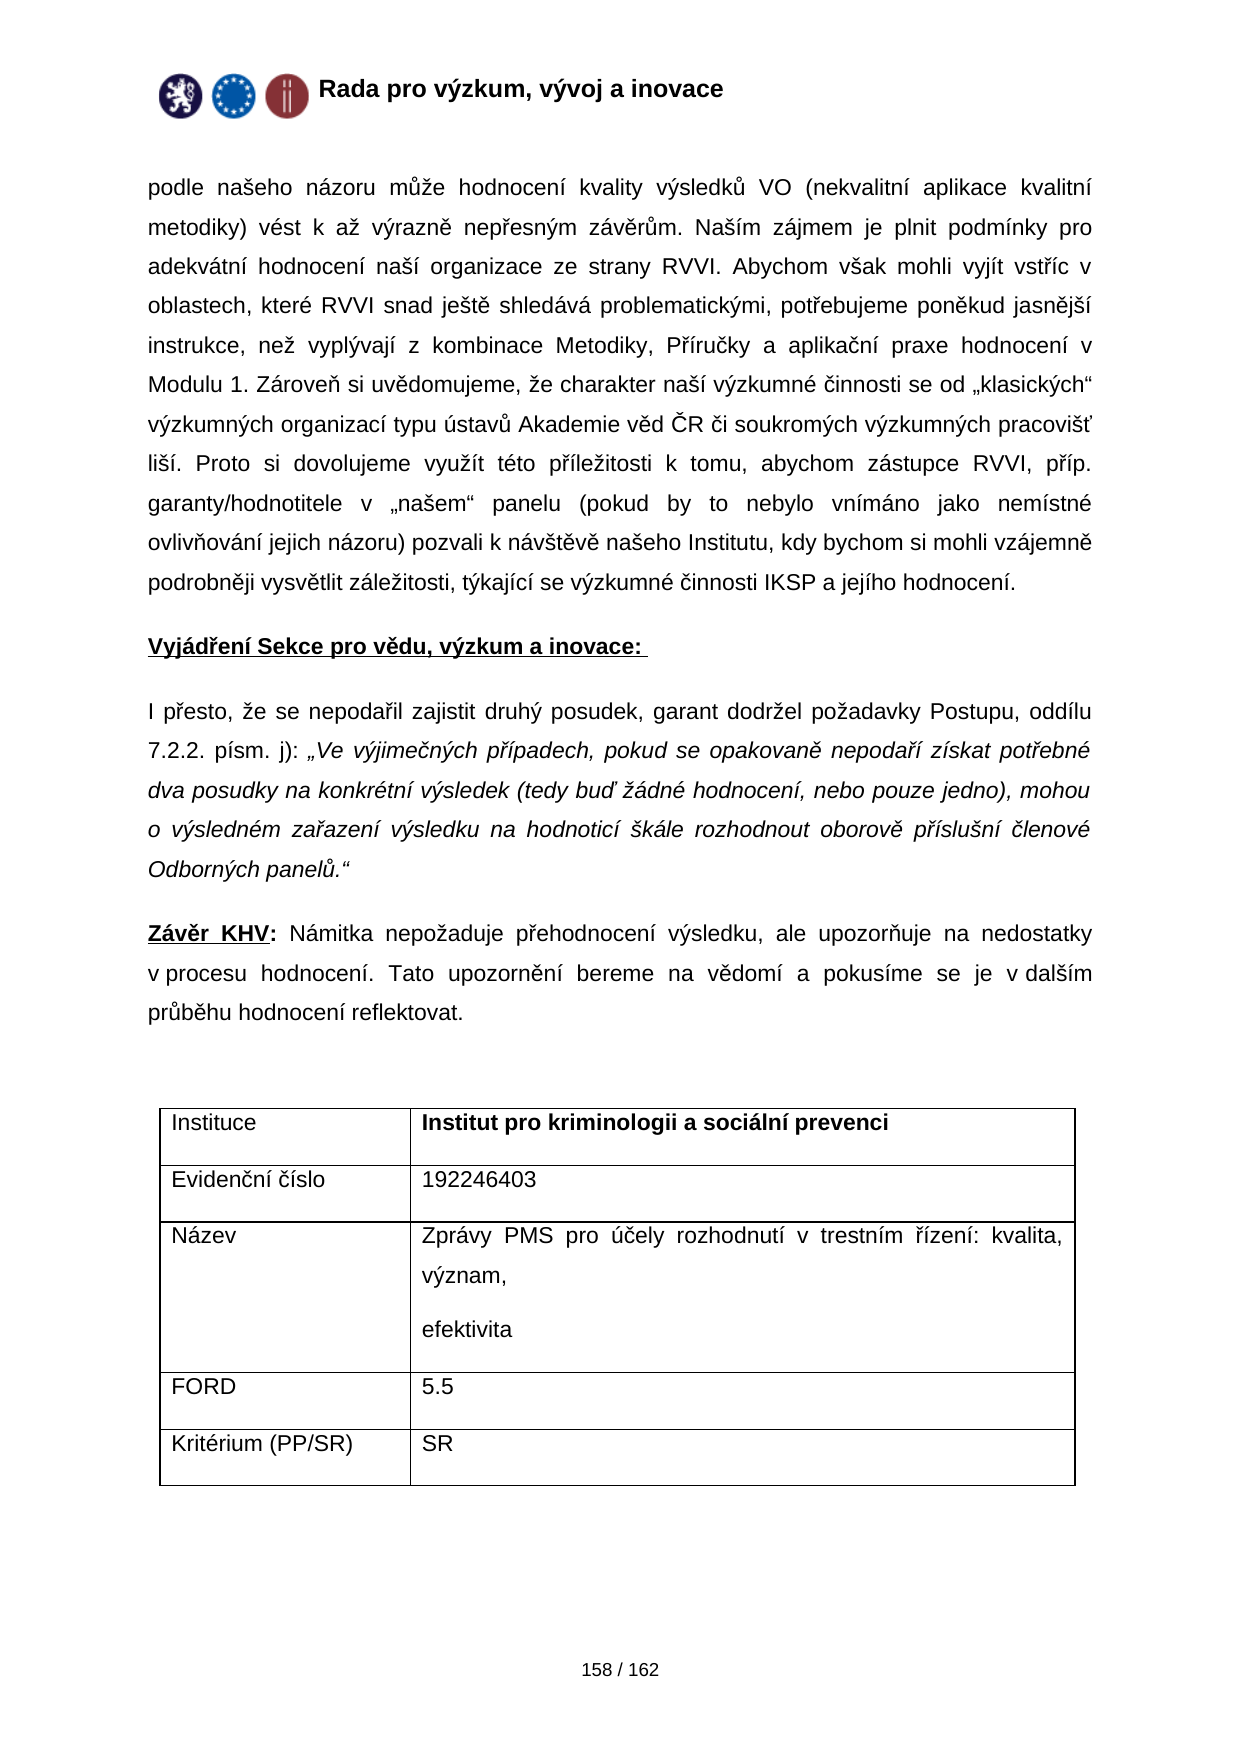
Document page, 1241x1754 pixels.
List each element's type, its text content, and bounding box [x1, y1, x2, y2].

table_cell 192246403 [411, 1166, 1074, 1221]
text Závěr KHV: Námitka nepožaduje přehodnocení výsledku, ale upozorňuje na nedostatky v procesu hodnocení. Tato upozornění bereme na vědomí a pokusíme se je v dalším průběhu hodnocení reflektovat. [148, 920, 1093, 1025]
text Vyjádření Sekce pro vědu, výzkum a inovace: [148, 633, 1093, 659]
table_cell 5.5 [411, 1373, 1074, 1429]
table_cell FORD [161, 1373, 410, 1429]
table_header Instituce [161, 1109, 410, 1165]
picture [158, 73, 309, 120]
table_cell Kritérium (PP/SR) [161, 1430, 410, 1485]
text I přesto, že se nepodařil zajistit druhý posudek, garant dodržel požadavky Postupu, oddílu 7.2.2. písm. j): „Ve výjimečných případech, pokud se opakovaně nepodaří získat potřebné dva posudky na konkrétní výsledek (tedy buď žádné hodnocení, nebo pouze jedno), mohou o výsledném zařazení výsledku na hodnoticí škále rozhodnout oborově příslušní členové Odborných panelů.“ [148, 698, 1093, 882]
table_cell Název [161, 1223, 410, 1372]
table_cell Zprávy PMS pro účely rozhodnutí v trestním řízení: kvalita, význam, efektivita [411, 1223, 1074, 1372]
table_header Institut pro kriminologii a sociální prevenci [411, 1109, 1074, 1165]
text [148, 174, 1093, 595]
table_cell Evidenční číslo [161, 1166, 410, 1221]
table_cell SR [411, 1430, 1074, 1485]
